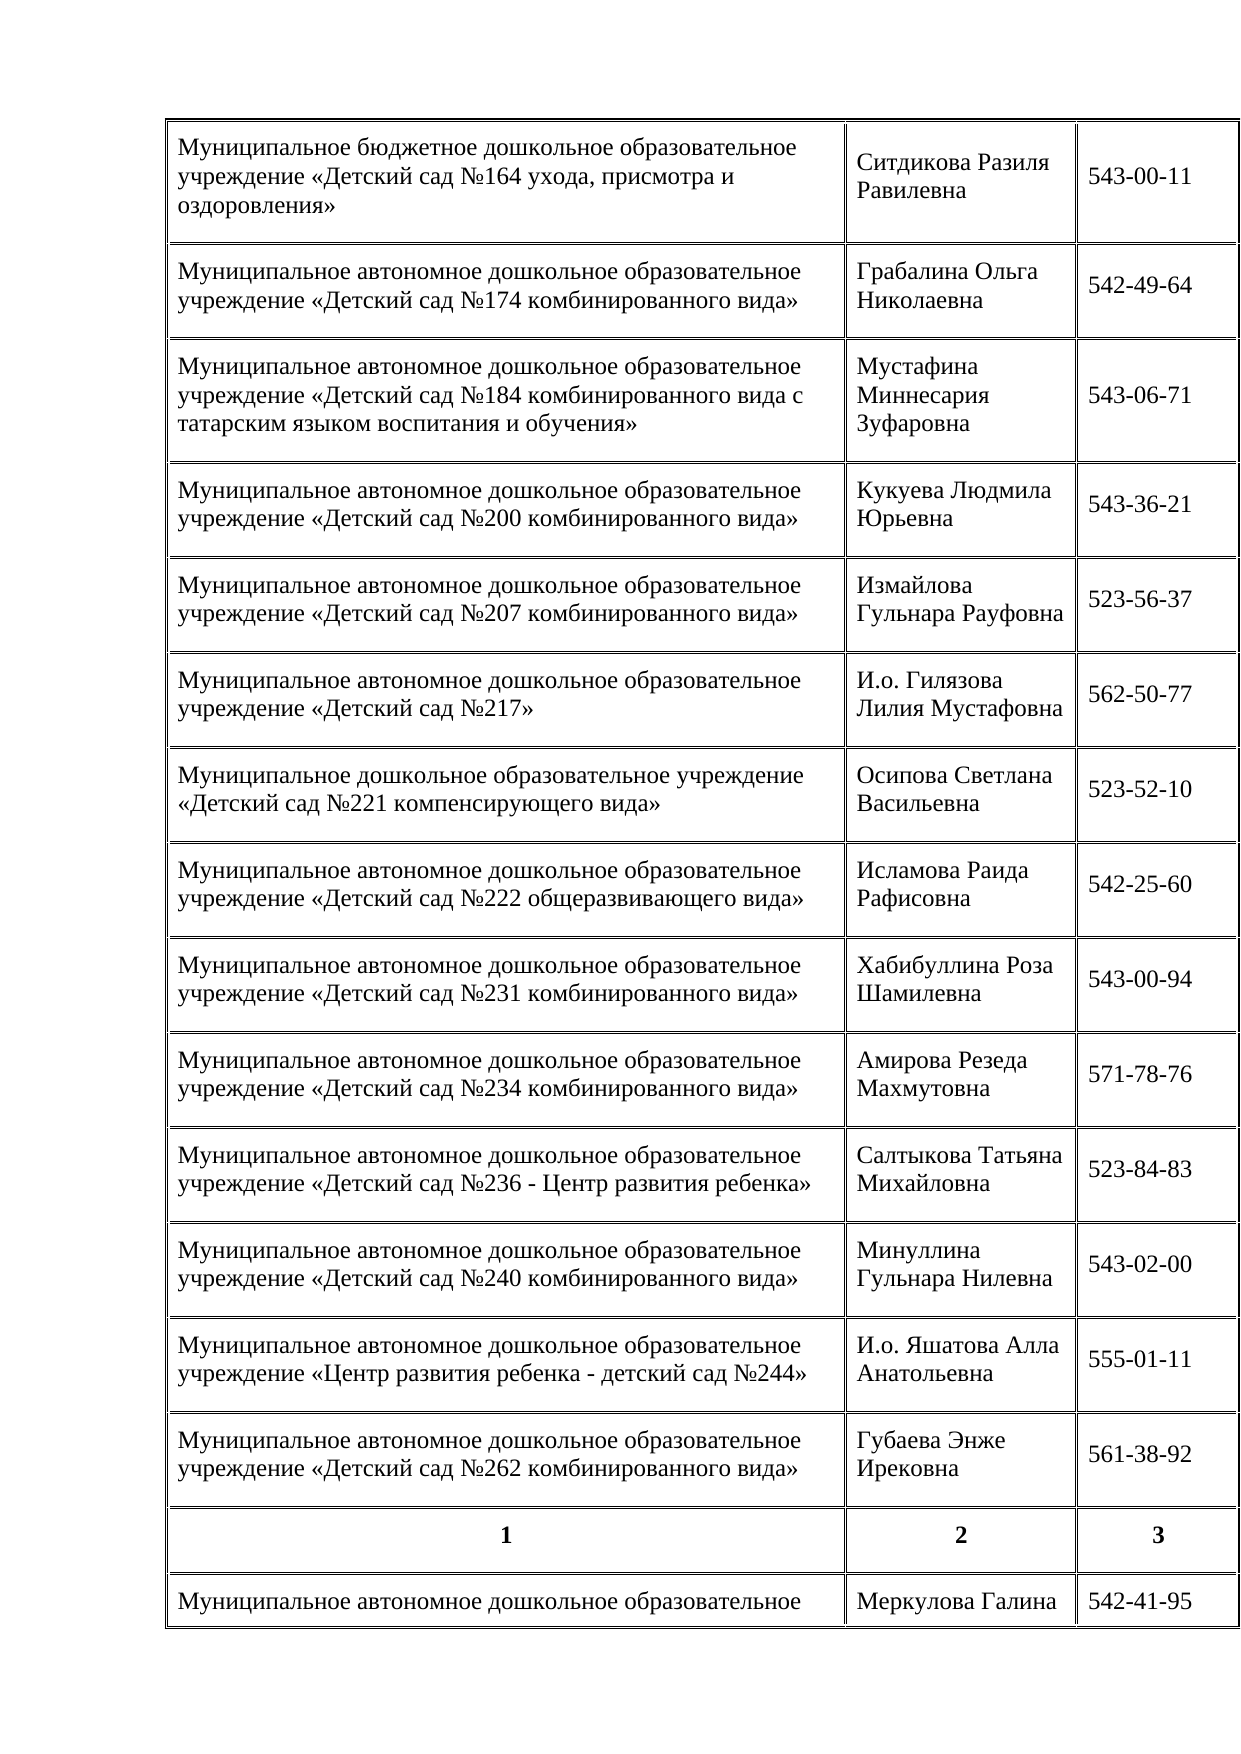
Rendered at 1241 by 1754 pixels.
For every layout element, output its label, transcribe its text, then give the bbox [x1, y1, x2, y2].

table_cell 543-06-71 [1077, 337, 1240, 461]
table_cell Минуллина Гульнара Нилевна [847, 1224, 1075, 1316]
table_cell Кукуева Людмила Юрьевна [847, 464, 1075, 556]
table_cell Муниципальное дошкольное образовательное учреждение «Детский сад №221 компенсирующего вида» [166, 746, 846, 841]
table_cell Ситдикова Разиля Равилевна [846, 122, 1077, 242]
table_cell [166, 1572, 846, 1626]
table_cell Муниципальное автономное дошкольное образовательное учреждение «Детский сад №222 общеразвивающего вида» [166, 841, 846, 936]
table_cell Салтыкова Татьяна Михайловна [847, 1129, 1075, 1221]
table_cell 1 [166, 1506, 846, 1572]
table_cell 562-50-77 [1077, 651, 1240, 746]
table_cell Грабалина Ольга Николаевна [847, 245, 1075, 337]
table_cell И.о. Яшатова Алла Анатольевна [847, 1319, 1075, 1411]
table_cell 543-00-94 [1077, 936, 1240, 1031]
table_cell Муниципальное автономное дошкольное образовательное учреждение «Детский сад №234 комбинированного вида» [166, 1031, 846, 1126]
table_cell 543-00-11 [1077, 122, 1238, 242]
table_cell 523-52-10 [1077, 746, 1240, 841]
table_cell 561-38-92 [1077, 1411, 1240, 1506]
table_cell Муниципальное автономное дошкольное образовательное учреждение «Детский сад №240 комбинированного вида» [166, 1221, 846, 1316]
table_cell 571-78-76 [1077, 1031, 1240, 1126]
table_cell 542-49-64 [1077, 242, 1240, 337]
table_cell Муниципальное автономное дошкольное образовательное учреждение «Центр развития ребенка - детский сад №244» [166, 1316, 846, 1411]
table_cell 542-25-60 [1077, 841, 1240, 936]
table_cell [846, 1575, 1077, 1626]
table_cell 523-84-83 [1077, 1126, 1240, 1221]
table_cell 543-02-00 [1077, 1221, 1240, 1316]
table_cell 523-56-37 [1077, 556, 1240, 651]
table_cell Муниципальное автономное дошкольное образовательное учреждение «Детский сад №184 комбинированного вида с татарским языком воспитания и обучения» [166, 337, 846, 461]
table_cell И.о. Гилязова Лилия Мустафовна [847, 654, 1075, 746]
table_cell Муниципальное автономное дошкольное образовательное учреждение «Детский сад №217» [166, 651, 846, 746]
table_cell Губаева Энже Ирековна [847, 1414, 1075, 1506]
table_cell Муниципальное автономное дошкольное образовательное учреждение «Детский сад №231 комбинированного вида» [166, 936, 846, 1031]
table_cell Хабибуллина Роза Шамилевна [847, 939, 1075, 1031]
table_cell Муниципальное автономное дошкольное образовательное учреждение «Детский сад №200 комбинированного вида» [166, 461, 846, 556]
table_cell Мустафина Миннесария Зуфаровна [847, 340, 1075, 461]
table_cell 542-41-95 [1077, 1572, 1240, 1626]
table_cell 3 [1077, 1506, 1240, 1572]
table_cell Исламова Раида Рафисовна [847, 844, 1075, 936]
table_cell 555-01-11 [1077, 1316, 1240, 1411]
table_cell Осипова Светлана Васильевна [847, 749, 1075, 841]
table_cell Муниципальное автономное дошкольное образовательное учреждение «Детский сад №207 комбинированного вида» [166, 556, 846, 651]
table_cell Муниципальное автономное дошкольное образовательное учреждение «Детский сад №236 - Центр развития ребенка» [166, 1126, 846, 1221]
table_cell 543-36-21 [1077, 461, 1240, 556]
table_cell 2 [847, 1509, 1075, 1572]
table_cell Муниципальное автономное дошкольное образовательное учреждение «Детский сад №262 комбинированного вида» [166, 1411, 846, 1506]
table_cell Амирова Резеда Махмутовна [847, 1034, 1075, 1126]
table_cell Муниципальное автономное дошкольное образовательное учреждение «Детский сад №174 комбинированного вида» [166, 242, 846, 337]
table_cell Муниципальное бюджетное дошкольное образовательное учреждение «Детский сад №164 ухода, присмотра и оздоровления» [168, 122, 846, 242]
table_cell Измайлова Гульнара Рауфовна [847, 559, 1075, 651]
